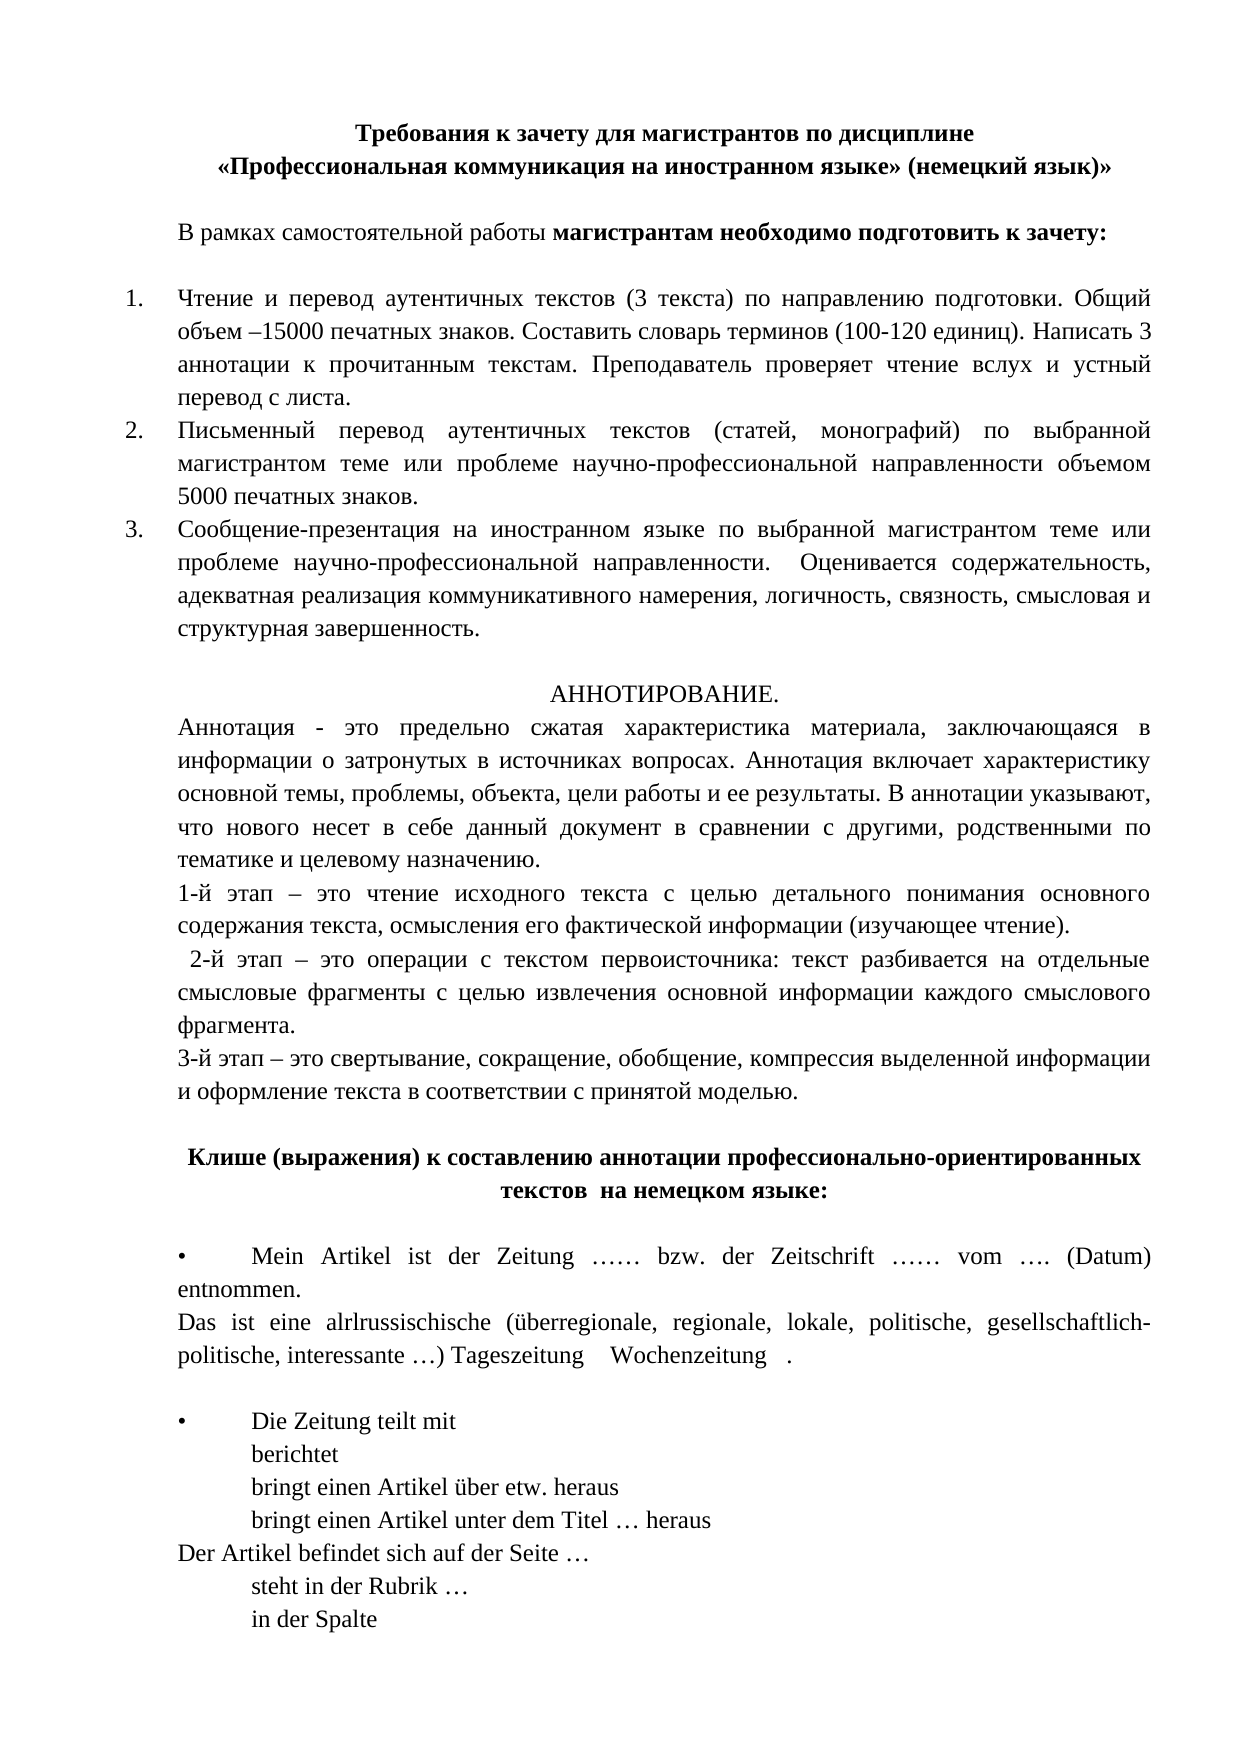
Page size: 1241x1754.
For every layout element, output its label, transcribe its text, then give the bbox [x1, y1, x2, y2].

text in der Spalte [177, 1604, 1152, 1633]
text • Die Zeitung teilt mit [177, 1406, 1152, 1435]
text АННОТИРОВАНИЕ. [177, 679, 1152, 708]
text Das ist eine alrlrussischische (überregionale, regionale, lokale, politische, gesellschaftlich-politische, interessante …) Tageszeitung Wochenzeitung. [177, 1307, 1152, 1369]
text berichtet [177, 1439, 1152, 1468]
text Клише (выражения) к составлению аннотации профессионально-ориентированных текстов на немецком языке: [177, 1142, 1152, 1203]
text «Профессиональная коммуникация на иностранном языке» (немецкий язык)» [177, 151, 1152, 180]
text В рамках самостоятельной работы магистрантам необходимо подготовить к зачету: [177, 217, 1152, 246]
text 2-й этап – это операции с текстом первоисточника: текст разбивается на отдельные смысловые фрагменты с целью извлечения основной информации каждого смыслового фрагмента. [177, 944, 1152, 1038]
text 1-й этап – это чтение исходного текста с целью детального понимания основного содержания текста, осмысления его фактической информации (изучающее чтение). [177, 878, 1152, 939]
list Письменный перевод аутентичных текстов (статей, монографий) по выбранной магистрантом теме или проблеме научно-профессиональной направленности объемом 5000 печатных знаков. [125, 415, 1152, 510]
text • Mein Artikel ist der Zeitung …… bzw. der Zeitschrift …… vom …. (Datum) entnommen. [177, 1241, 1152, 1303]
text bringt einen Artikel unter dem Titel … heraus [177, 1505, 1152, 1534]
text Der Artikel befindet sich auf der Seite … [177, 1538, 1152, 1567]
text Требования к зачету для магистрантов по дисциплине [177, 118, 1152, 147]
text bringt einen Artikel über etw. heraus [177, 1472, 1152, 1501]
text steht in der Rubrik … [177, 1571, 1152, 1600]
text Аннотация - это предельно сжатая характеристика материала, заключающаяся в информации o затронутых в источниках вопросах. Аннотация включает характеристику основной темы, проблемы, объекта, цели работы и ее результаты. В аннотации указывают, что нового несет в себе данный документ в сравнении с другими, родственными по тематике и целевому назначению. [177, 712, 1152, 873]
list Сообщение-презентация на иностранном языке по выбранной магистрантом теме или проблеме научно-профессиональной направленности. Оценивается содержательность, адекватная реализация коммуникативного намерения, логичность, связность, смысловая и структурная завершенность. [125, 514, 1152, 642]
list Чтение и перевод аутентичных текстов (3 текста) по направлению подготовки. Общий объем –15000 печатных знаков. Составить словарь терминов (100-120 единиц). Написать 3 аннотации к прочитанным текстам. Преподаватель проверяет чтение вслух и устный перевод с листа. [125, 283, 1152, 411]
text 3-й этап – это свертывание, сокращение, обобщение, компрессия выделенной информации и оформление текста в соответствии с принятой моделью. [177, 1043, 1152, 1104]
